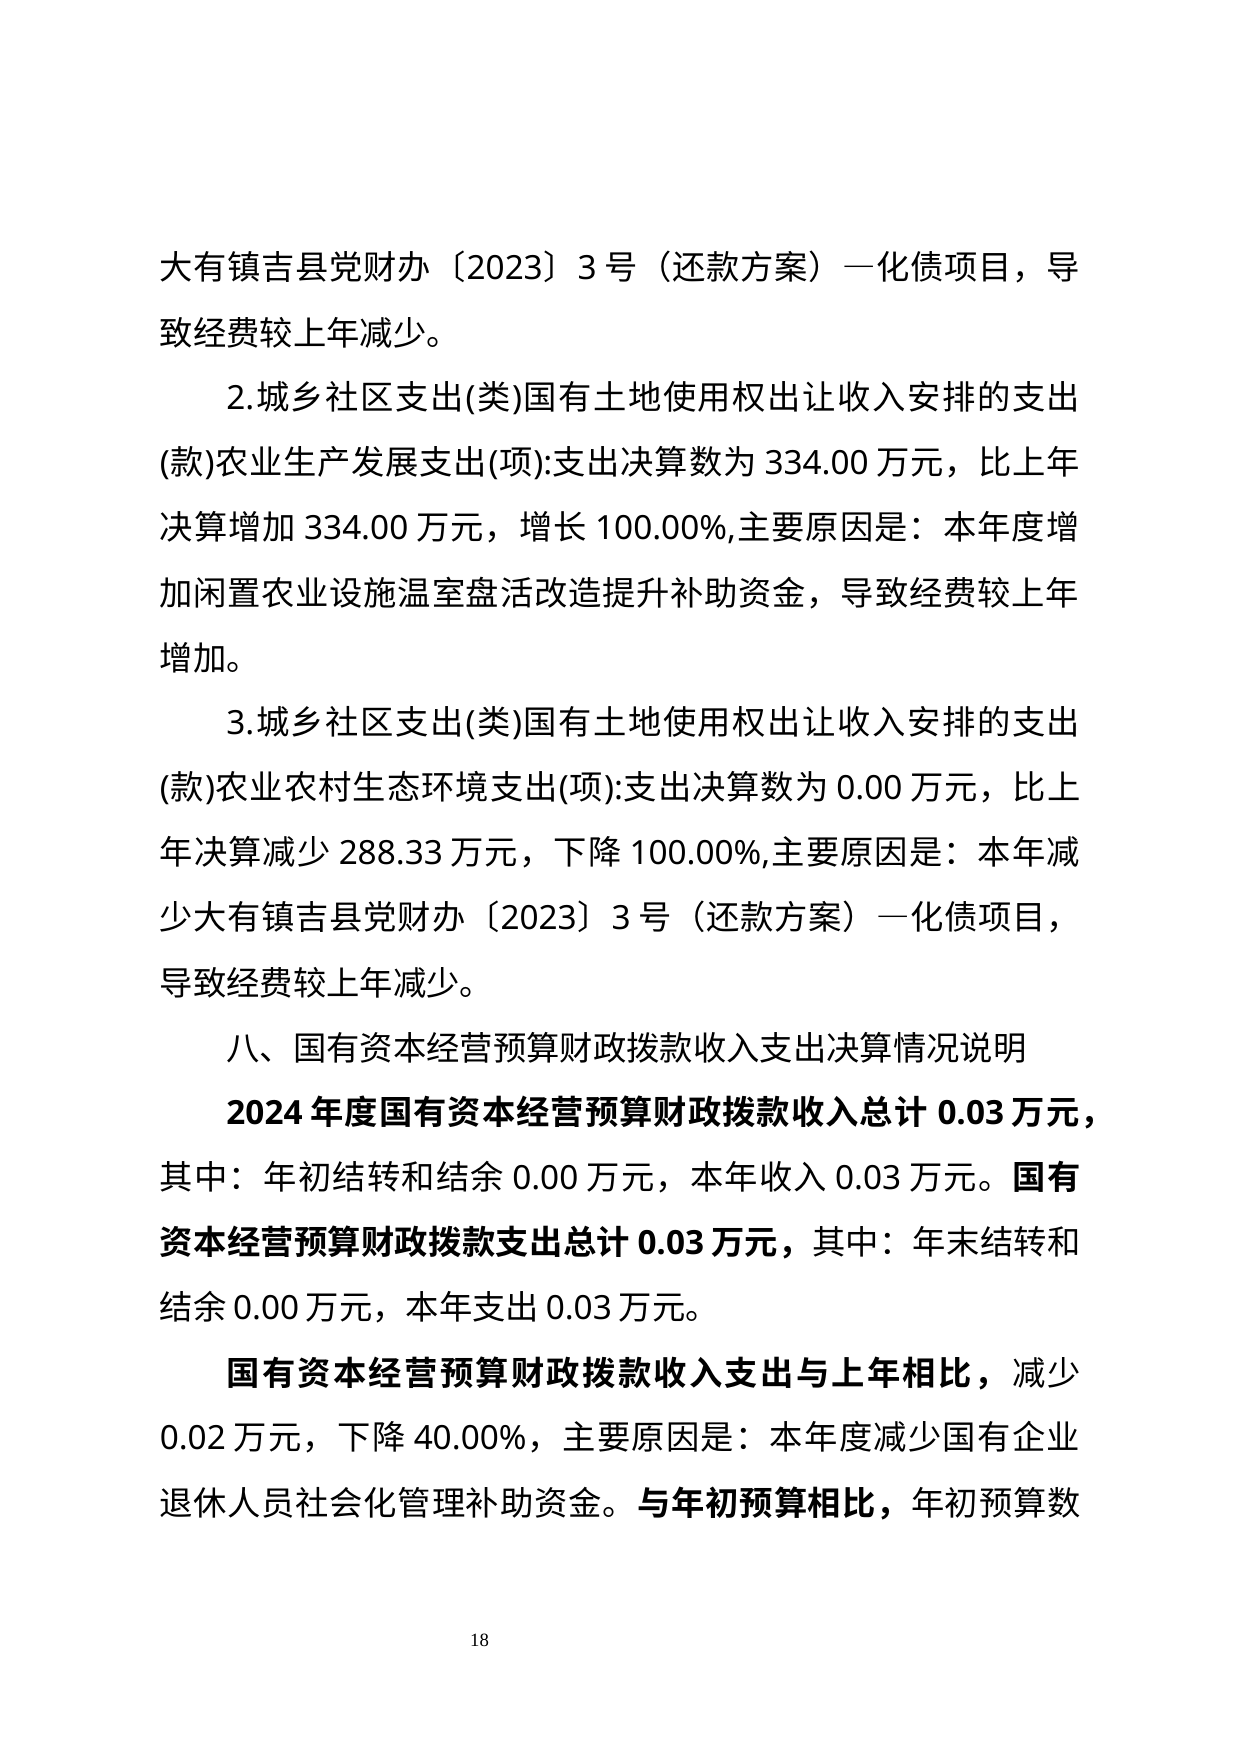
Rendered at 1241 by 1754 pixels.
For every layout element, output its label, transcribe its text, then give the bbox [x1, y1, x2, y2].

text 3.城乡社区支出(类)国有土地使用权出让收入安排的支出(款)农业农村生态环境支出(项):支出决算数为0.00万元，比上年决算减少288.33万元，下降100.00%,主要原因是：本年减少大有镇吉县党财办〔2023〕3号（还款方案）—化债项目，导致经费较上年减少。 [159, 688, 1081, 1013]
text 2024年度国有资本经营预算财政拨款收入总计0.03万元，其中：年初结转和结余0.00万元，本年收入0.03万元。国有资本经营预算财政拨款支出总计0.03万元，其中：年末结转和结余0.00万元，本年支出0.03万元。 [159, 1078, 1081, 1338]
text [159, 1338, 1081, 1533]
text 八、国有资本经营预算财政拨款收入支出决算情况说明 [159, 1013, 1081, 1078]
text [159, 233, 1081, 363]
text 2.城乡社区支出(类)国有土地使用权出让收入安排的支出(款)农业生产发展支出(项):支出决算数为334.00万元，比上年决算增加334.00万元，增长100.00%,主要原因是：本年度增加闲置农业设施温室盘活改造提升补助资金，导致经费较上年增加。 [159, 363, 1081, 688]
